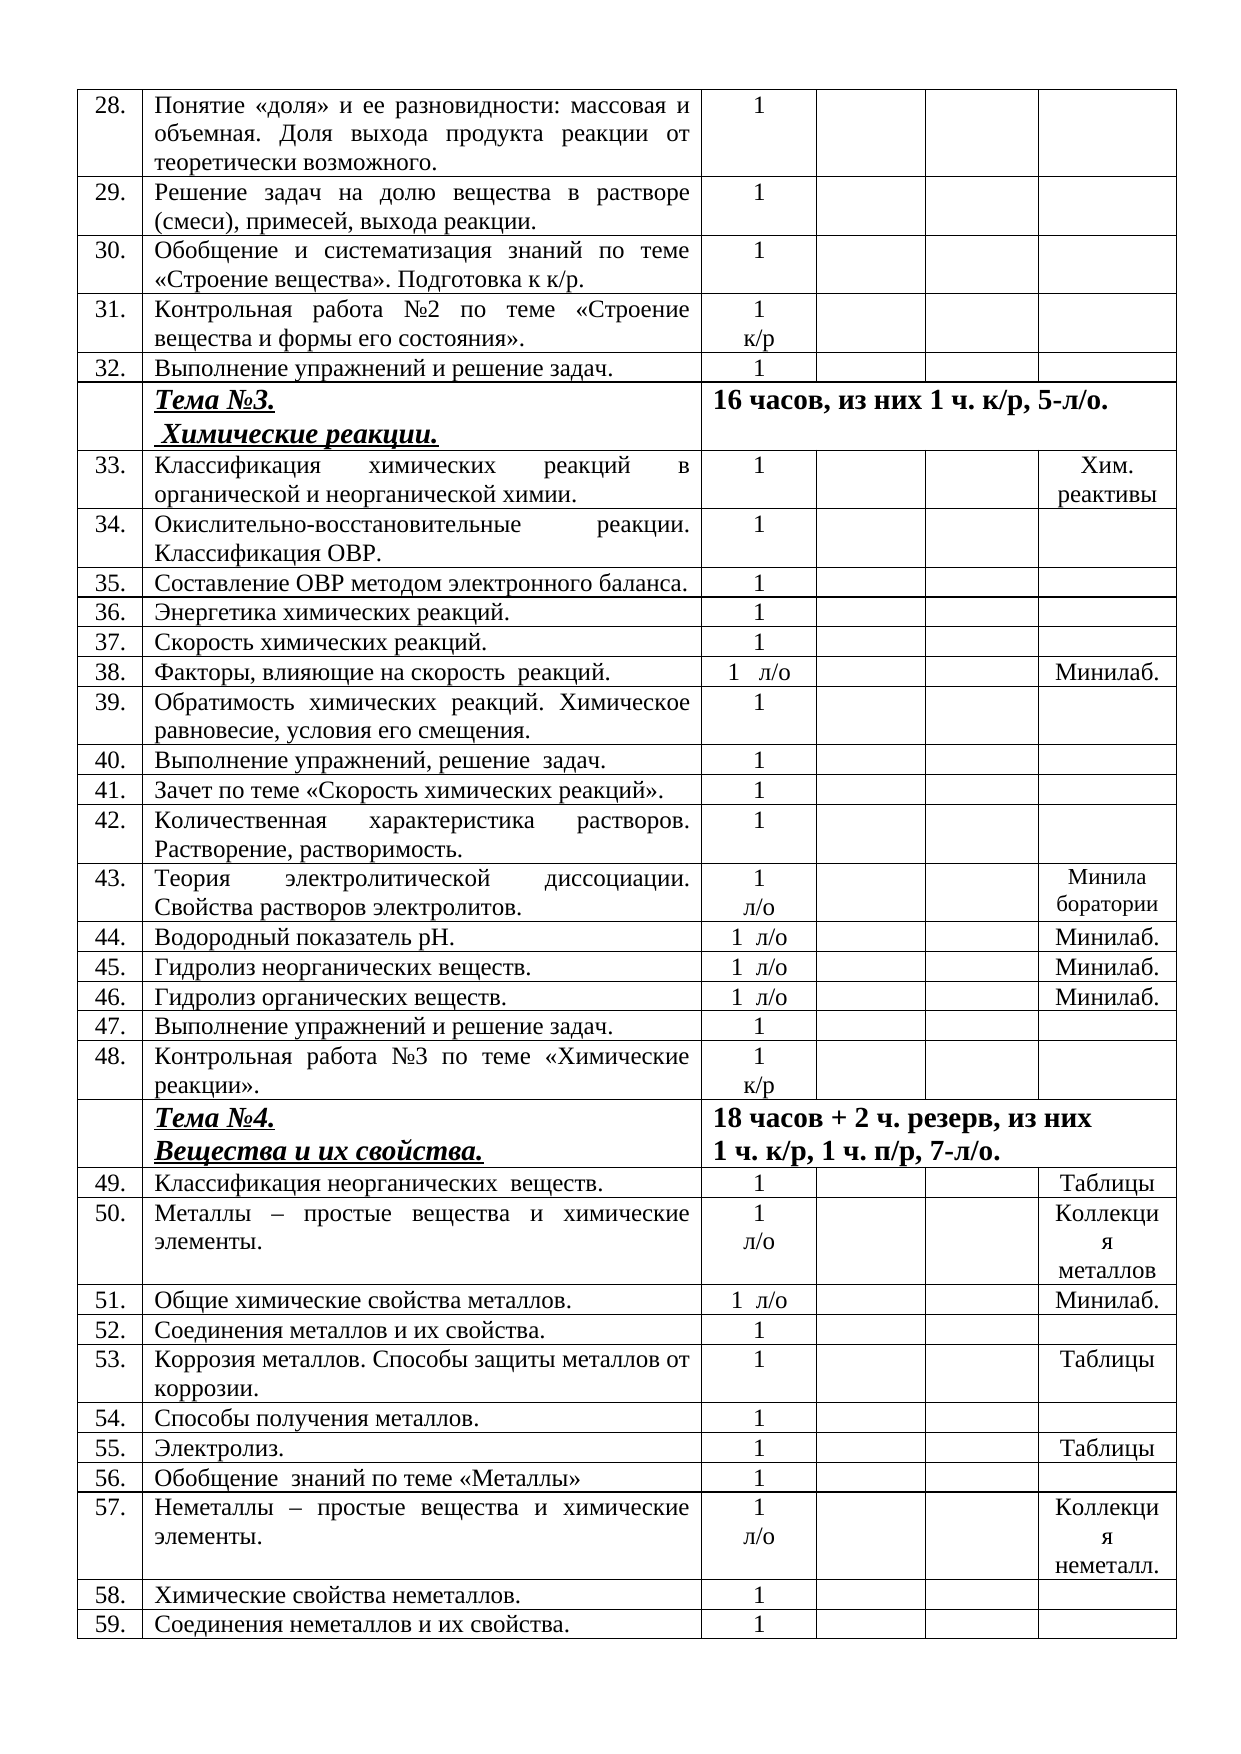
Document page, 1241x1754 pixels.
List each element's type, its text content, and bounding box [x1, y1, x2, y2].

table_cell [817, 1011, 925, 1040]
table_cell Составление ОВР методом электронного баланса. [143, 568, 701, 596]
table_cell Классификация неорганических веществ. [143, 1168, 701, 1197]
table_cell [817, 922, 925, 951]
table_cell [817, 90, 925, 176]
table_cell 1 [702, 1580, 816, 1608]
table_cell Обобщение знаний по теме «Металлы» [143, 1463, 701, 1491]
table_cell 1 [702, 775, 816, 804]
table_cell 53. [78, 1345, 142, 1402]
table_cell [817, 451, 925, 508]
table_cell [926, 1285, 1038, 1314]
table_cell Энергетика химических реакций. [143, 598, 701, 626]
table_cell [817, 627, 925, 656]
table_cell 1 л/о [702, 657, 816, 686]
table_cell 1 [702, 1463, 816, 1491]
table_cell [817, 1198, 925, 1284]
table_cell 42. [78, 805, 142, 862]
table_cell [78, 383, 142, 449]
table_cell 58. [78, 1580, 142, 1608]
table_cell Химические свойства неметаллов. [143, 1580, 701, 1608]
table_cell Факторы, влияющие на скорость реакций. [143, 657, 701, 686]
table_cell [817, 1345, 925, 1402]
table_cell [817, 687, 925, 744]
table_cell 1 [702, 598, 816, 626]
table_cell [1039, 805, 1176, 862]
table_cell [926, 805, 1038, 862]
table_cell Зачет по теме «Скорость химических реакций». [143, 775, 701, 804]
table_cell 1 [702, 627, 816, 656]
table_cell Металлы – простые вещества и химические элементы. [143, 1198, 701, 1284]
table_cell Выполнение упражнений и решение задач. [143, 353, 701, 381]
table_cell Выполнение упражнений, решение задач. [143, 745, 701, 774]
table_cell [926, 1345, 1038, 1402]
table_cell [926, 353, 1038, 381]
table_cell 1 л/о [702, 982, 816, 1010]
table_cell [1039, 568, 1176, 596]
table_cell [926, 1580, 1038, 1608]
table_cell [926, 90, 1038, 176]
table_cell [926, 598, 1038, 626]
table_cell Гидролиз органических веществ. [143, 982, 701, 1010]
table_cell 43. [78, 864, 142, 921]
table_cell [926, 1198, 1038, 1284]
table_cell [926, 1493, 1038, 1579]
table_cell 46. [78, 982, 142, 1010]
table_cell Минилаб. [1039, 922, 1176, 951]
table_cell [926, 775, 1038, 804]
table_cell [817, 1285, 925, 1314]
table_cell 1 [702, 1610, 816, 1638]
table_cell [1039, 177, 1176, 234]
table_cell 1 [702, 1403, 816, 1432]
table_cell [926, 236, 1038, 293]
table_cell 30. [78, 236, 142, 293]
table_cell [1039, 745, 1176, 774]
table_cell 49. [78, 1168, 142, 1197]
table_cell [817, 1580, 925, 1608]
table_cell [817, 657, 925, 686]
table_cell [1039, 1315, 1176, 1343]
table_cell Коррозия металлов. Способы защиты металлов от коррозии. [143, 1345, 701, 1402]
table_cell [1039, 1580, 1176, 1608]
table_cell Гидролиз неорганических веществ. [143, 952, 701, 981]
table_cell [926, 177, 1038, 234]
table_cell [817, 1433, 925, 1462]
table_cell [817, 509, 925, 567]
table_cell [926, 627, 1038, 656]
table_cell [1039, 353, 1176, 381]
table_cell [926, 1610, 1038, 1638]
table_cell [817, 1315, 925, 1343]
table_cell Тема №3. Химические реакции. [143, 383, 701, 449]
table_cell [1039, 687, 1176, 744]
table_cell Общие химические свойства металлов. [143, 1285, 701, 1314]
table_cell 31. [78, 294, 142, 352]
table_cell [817, 236, 925, 293]
table_cell [1039, 1011, 1176, 1040]
table_cell 40. [78, 745, 142, 774]
table_cell [926, 1463, 1038, 1491]
table_cell 1 л/о [702, 1285, 816, 1314]
table_cell [1039, 598, 1176, 626]
table_cell Коллекция неметалл. [1039, 1493, 1176, 1579]
table_cell 1 [702, 745, 816, 774]
table_cell [817, 805, 925, 862]
table_cell Классификация химических реакций в органической и неорганической химии. [143, 451, 701, 508]
table_cell 47. [78, 1011, 142, 1040]
table_cell 1 л/о [702, 1198, 816, 1284]
table_cell 50. [78, 1198, 142, 1284]
table_cell 39. [78, 687, 142, 744]
table_cell [926, 687, 1038, 744]
table_cell Таблицы [1039, 1345, 1176, 1402]
table_cell [926, 657, 1038, 686]
table_cell 37. [78, 627, 142, 656]
table_cell 29. [78, 177, 142, 234]
table_cell [817, 775, 925, 804]
table_cell Соединения металлов и их свойства. [143, 1315, 701, 1343]
table_cell 1 [702, 805, 816, 862]
table_cell Минила боратории [1039, 864, 1176, 921]
table_cell 59. [78, 1610, 142, 1638]
table_cell [926, 922, 1038, 951]
table_cell 16 часов, из них 1 ч. к/р, 5-л/о. [702, 383, 1176, 449]
table_cell 52. [78, 1315, 142, 1343]
table_cell 1 к/р [702, 1041, 816, 1099]
table_cell [926, 509, 1038, 567]
table_cell 1 [702, 1433, 816, 1462]
table_cell [926, 1041, 1038, 1099]
table_cell [1039, 1610, 1176, 1638]
table_cell [926, 294, 1038, 352]
table_cell Скорость химических реакций. [143, 627, 701, 656]
table_cell 1 [702, 1315, 816, 1343]
table_cell Хим. реактивы [1039, 451, 1176, 508]
table_cell 1 [702, 568, 816, 596]
table_cell 1 [702, 236, 816, 293]
table_cell 33. [78, 451, 142, 508]
table_cell [817, 598, 925, 626]
table_cell Окислительно-восстановительные реакции. Классификация ОВР. [143, 509, 701, 567]
table_cell Выполнение упражнений и решение задач. [143, 1011, 701, 1040]
table_cell [926, 864, 1038, 921]
table_cell Обратимость химических реакций. Химическое равновесие, условия его смещения. [143, 687, 701, 744]
table_cell 1 л/о [702, 922, 816, 951]
table_cell [926, 1168, 1038, 1197]
table_cell 44. [78, 922, 142, 951]
table_cell Минилаб. [1039, 1285, 1176, 1314]
table_cell 48. [78, 1041, 142, 1099]
table_cell [817, 177, 925, 234]
table_cell 1 [702, 177, 816, 234]
table_cell [1039, 90, 1176, 176]
table_cell [1039, 236, 1176, 293]
table_cell [817, 1463, 925, 1491]
table_cell [817, 864, 925, 921]
table_cell [926, 1011, 1038, 1040]
table_cell Водородный показатель рН. [143, 922, 701, 951]
table_cell [1039, 509, 1176, 567]
table_cell 56. [78, 1463, 142, 1491]
table_cell 1 [702, 1011, 816, 1040]
table_cell 35. [78, 568, 142, 596]
table_cell [78, 1100, 142, 1167]
table_cell 1 [702, 1168, 816, 1197]
table_cell [1039, 294, 1176, 352]
table_cell Способы получения металлов. [143, 1403, 701, 1432]
table_cell [926, 568, 1038, 596]
table_cell Коллекция металлов [1039, 1198, 1176, 1284]
table_cell [817, 568, 925, 596]
table_cell 1 [702, 451, 816, 508]
table_cell Количественная характеристика растворов. Растворение, растворимость. [143, 805, 701, 862]
table_cell 41. [78, 775, 142, 804]
table_cell [817, 353, 925, 381]
table_cell [817, 294, 925, 352]
table_cell 1 [702, 509, 816, 567]
table_cell Решение задач на долю вещества в растворе (смеси), примесей, выхода реакции. [143, 177, 701, 234]
table_cell [817, 1403, 925, 1432]
table_cell 54. [78, 1403, 142, 1432]
table_cell 45. [78, 952, 142, 981]
table_cell Минилаб. [1039, 952, 1176, 981]
table_cell 1 л/о [702, 1493, 816, 1579]
table_cell [926, 1403, 1038, 1432]
table_cell 55. [78, 1433, 142, 1462]
table_cell [1039, 775, 1176, 804]
table_cell 18 часов + 2 ч. резерв, из них 1 ч. к/р, 1 ч. п/р, 7-л/о. [702, 1100, 1176, 1167]
table_cell 1 к/р [702, 294, 816, 352]
table_cell Обобщение и систематизация знаний по теме «Строение вещества». Подготовка к к/р. [143, 236, 701, 293]
table_cell 1 л/о [702, 864, 816, 921]
table_cell 51. [78, 1285, 142, 1314]
table_cell 1 [702, 90, 816, 176]
table_cell [1039, 1041, 1176, 1099]
table_cell [817, 1168, 925, 1197]
table_cell [817, 1493, 925, 1579]
table_cell Электролиз. [143, 1433, 701, 1462]
table_cell Теория электролитической диссоциации. Свойства растворов электролитов. [143, 864, 701, 921]
table_cell 34. [78, 509, 142, 567]
table_cell [817, 952, 925, 981]
table_cell [926, 982, 1038, 1010]
table_cell [817, 982, 925, 1010]
table_cell [1039, 627, 1176, 656]
table_cell Контрольная работа №2 по теме «Строение вещества и формы его состояния». [143, 294, 701, 352]
table_cell 28. [78, 90, 142, 176]
table_cell Неметаллы – простые вещества и химические элементы. [143, 1493, 701, 1579]
table_cell [1039, 1463, 1176, 1491]
table_cell 1 [702, 1345, 816, 1402]
table_cell 36. [78, 598, 142, 626]
table_cell [1039, 1403, 1176, 1432]
table_cell [926, 952, 1038, 981]
table_cell Понятие «доля» и ее разновидности: массовая и объемная. Доля выхода продукта реакции от теоретически возможного. [143, 90, 701, 176]
table_cell [926, 745, 1038, 774]
table_cell Тема №4. Вещества и их свойства. [143, 1100, 701, 1167]
table_cell 57. [78, 1493, 142, 1579]
table_cell 1 [702, 687, 816, 744]
table_cell [926, 1433, 1038, 1462]
table_cell 38. [78, 657, 142, 686]
table_cell [817, 1610, 925, 1638]
table_cell 1 [702, 353, 816, 381]
table_cell [926, 1315, 1038, 1343]
table_cell Таблицы [1039, 1433, 1176, 1462]
table_cell Минилаб. [1039, 657, 1176, 686]
table_cell Таблицы [1039, 1168, 1176, 1197]
table_cell Контрольная работа №3 по теме «Химические реакции». [143, 1041, 701, 1099]
table_cell 32. [78, 353, 142, 381]
table_cell [817, 745, 925, 774]
table_cell Минилаб. [1039, 982, 1176, 1010]
table_cell Соединения неметаллов и их свойства. [143, 1610, 701, 1638]
table_cell [926, 451, 1038, 508]
table_cell 1 л/о [702, 952, 816, 981]
table_cell [817, 1041, 925, 1099]
